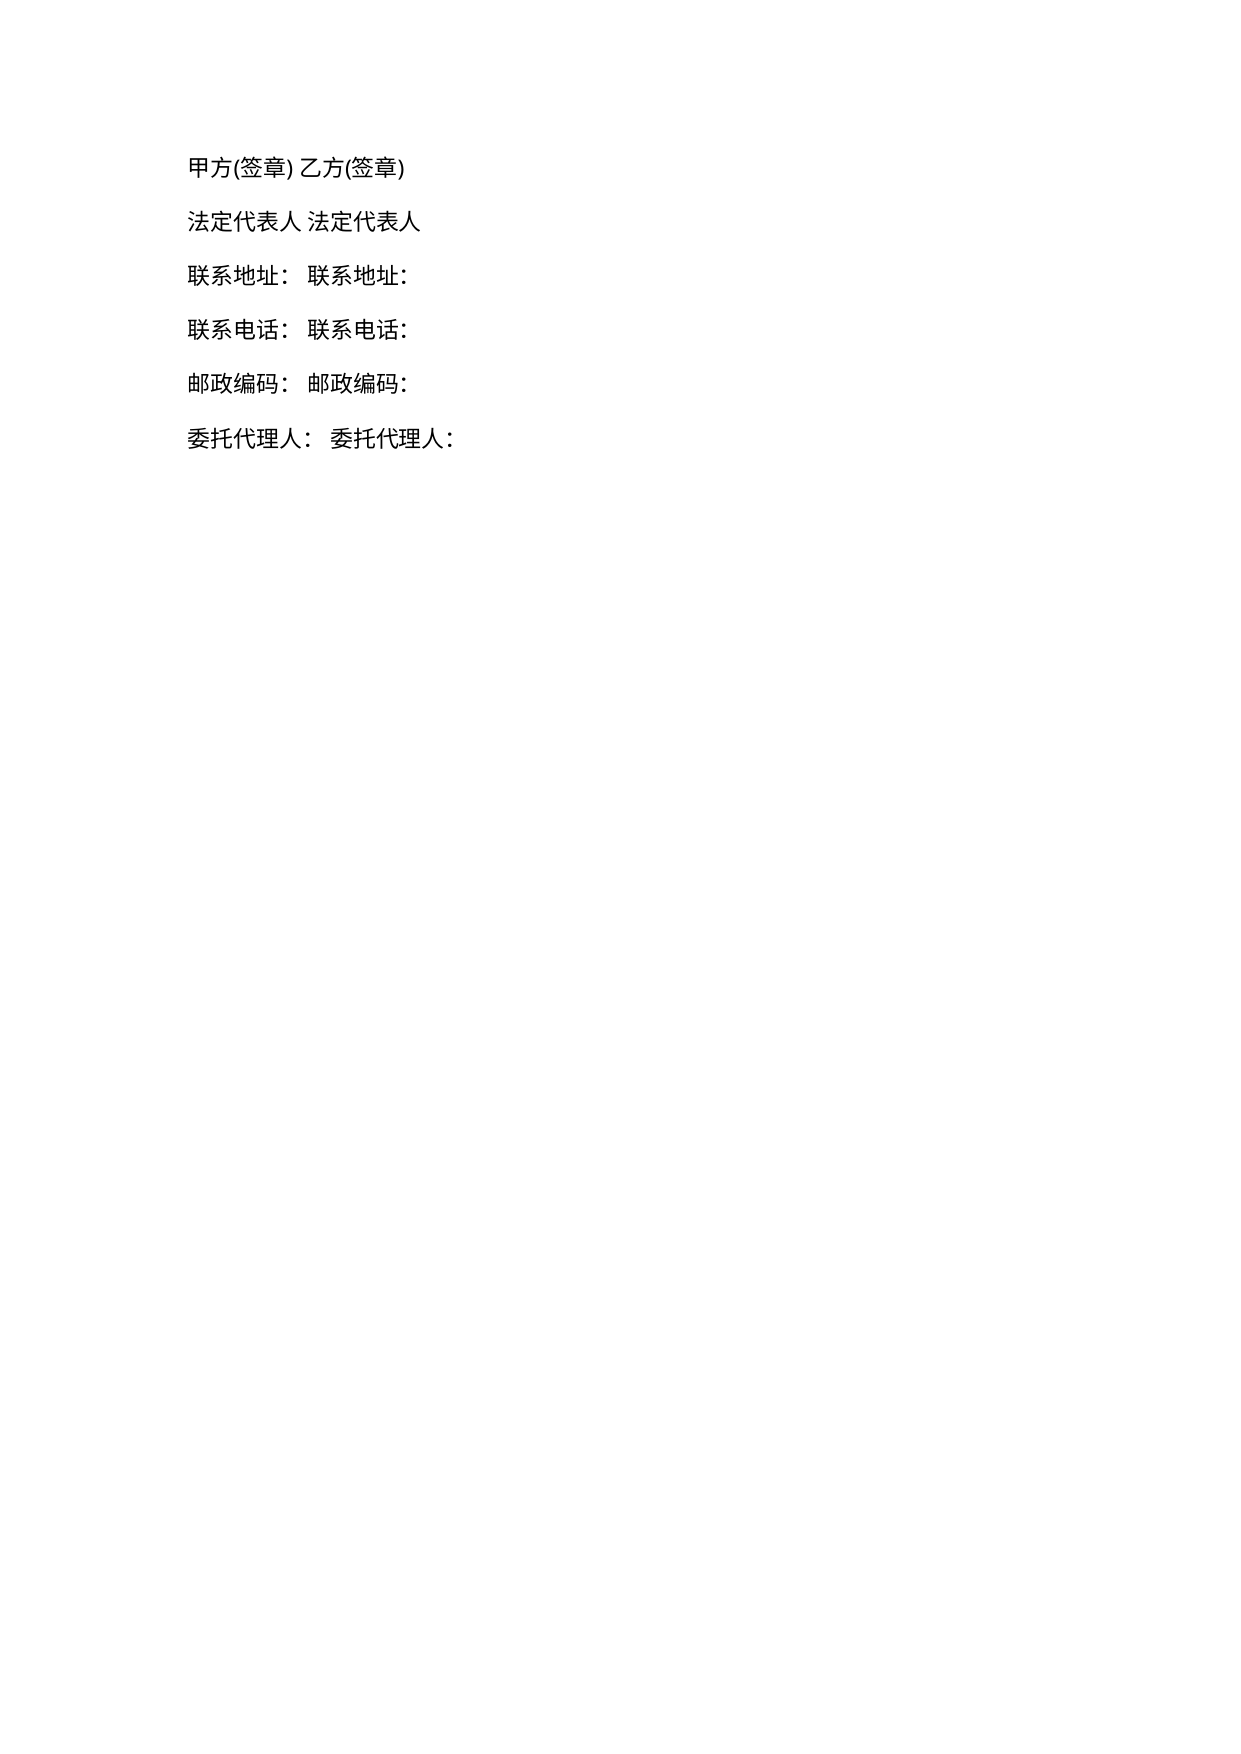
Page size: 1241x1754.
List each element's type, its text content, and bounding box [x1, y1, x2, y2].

text 法定代表人 法定代表人 [187, 204, 1053, 237]
text 邮政编码： 邮政编码： [187, 366, 1053, 399]
text 联系地址： 联系地址： [187, 258, 1053, 291]
text 联系电话： 联系电话： [187, 312, 1053, 346]
text 委托代理人： 委托代理人： [187, 420, 1053, 454]
text 甲方(签章) 乙方(签章) [187, 150, 1053, 183]
